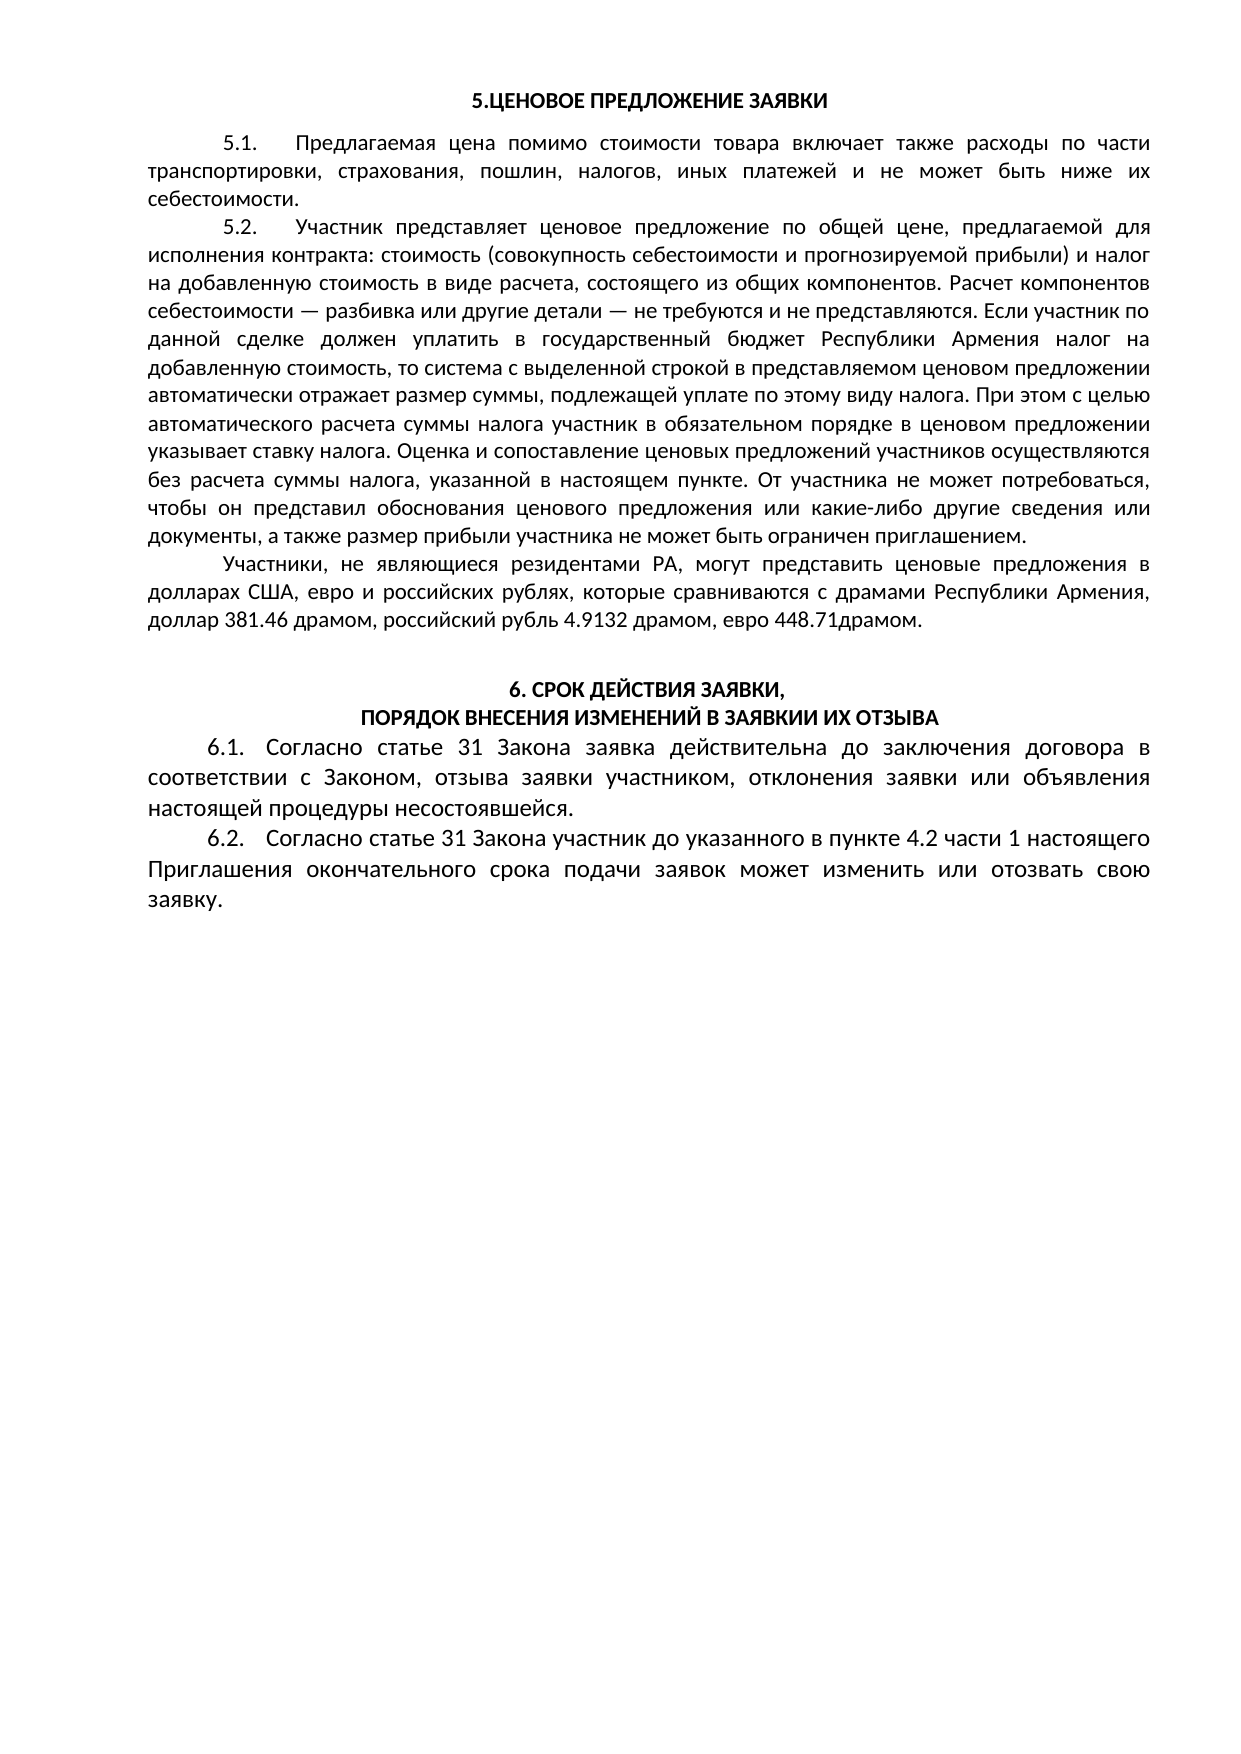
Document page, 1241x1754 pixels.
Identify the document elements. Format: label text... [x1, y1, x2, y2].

text 6.1. Согласно статье 31 Закона заявка действительна до заключения договора в соответствии с Законом, отзыва заявки участником, отклонения заявки или объявления настоящей процедуры несостоявшейся. [148, 731, 1152, 822]
text 5.1. Предлагаемая цена помимо стоимости товара включает также расходы по части транспортировки, страхования, пошлин, налогов, иных платежей и не может быть ниже их себестоимости. [148, 128, 1152, 212]
text 5.ЦЕНОВОЕ ПРЕДЛОЖЕНИЕ ЗАЯВКИ [148, 86, 1152, 114]
text 5.2. Участник представляет ценовое предложение по общей цене, предлагаемой для исполнения контракта: стоимость (совокупность себестоимости и прогнозируемой прибыли) и налог на добавленную стоимость в виде расчета, состоящего из общих компонентов. Расчет компонентов себестоимости — разбивка или другие детали — не требуются и не представляются. Если участник по данной сделке должен уплатить в государственный бюджет Республики Армения налог на добавленную стоимость, то система с выделенной строкой в представляемом ценовом предложении автоматически отражает размер суммы, подлежащей уплате по этому виду налога. При этом с целью автоматического расчета суммы налога участник в обязательном порядке в ценовом предложении указывает ставку налога. Оценка и сопоставление ценовых предложений участников осуществляются без расчета суммы налога, указанной в настоящем пункте. От участника не может потребоваться, чтобы он представил обоснования ценового предложения или какие-либо другие сведения или документы, а также размер прибыли участника не может быть ограничен приглашением. [148, 212, 1152, 549]
text Участники, не являющиеся резидентами РА, могут представить ценовые предложения в долларах США, евро и российских рублях, которые сравниваются с драмами Республики Армения, доллар 381.46 драмом, российский рубль 4.9132 драмом, евро 448.71драмом. [148, 549, 1152, 633]
text 6.2. Согласно статье 31 Закона участник до указанного в пункте 4.2 части 1 настоящего Приглашения окончательного срока подачи заявок может изменить или отозвать свою заявку. [148, 822, 1152, 914]
text 6. СРОК ДЕЙСТВИЯ ЗАЯВКИ, ПОРЯДОК ВНЕСЕНИЯ ИЗМЕНЕНИЙ В ЗАЯВКИИ ИХ ОТЗЫВА [207, 675, 1093, 731]
